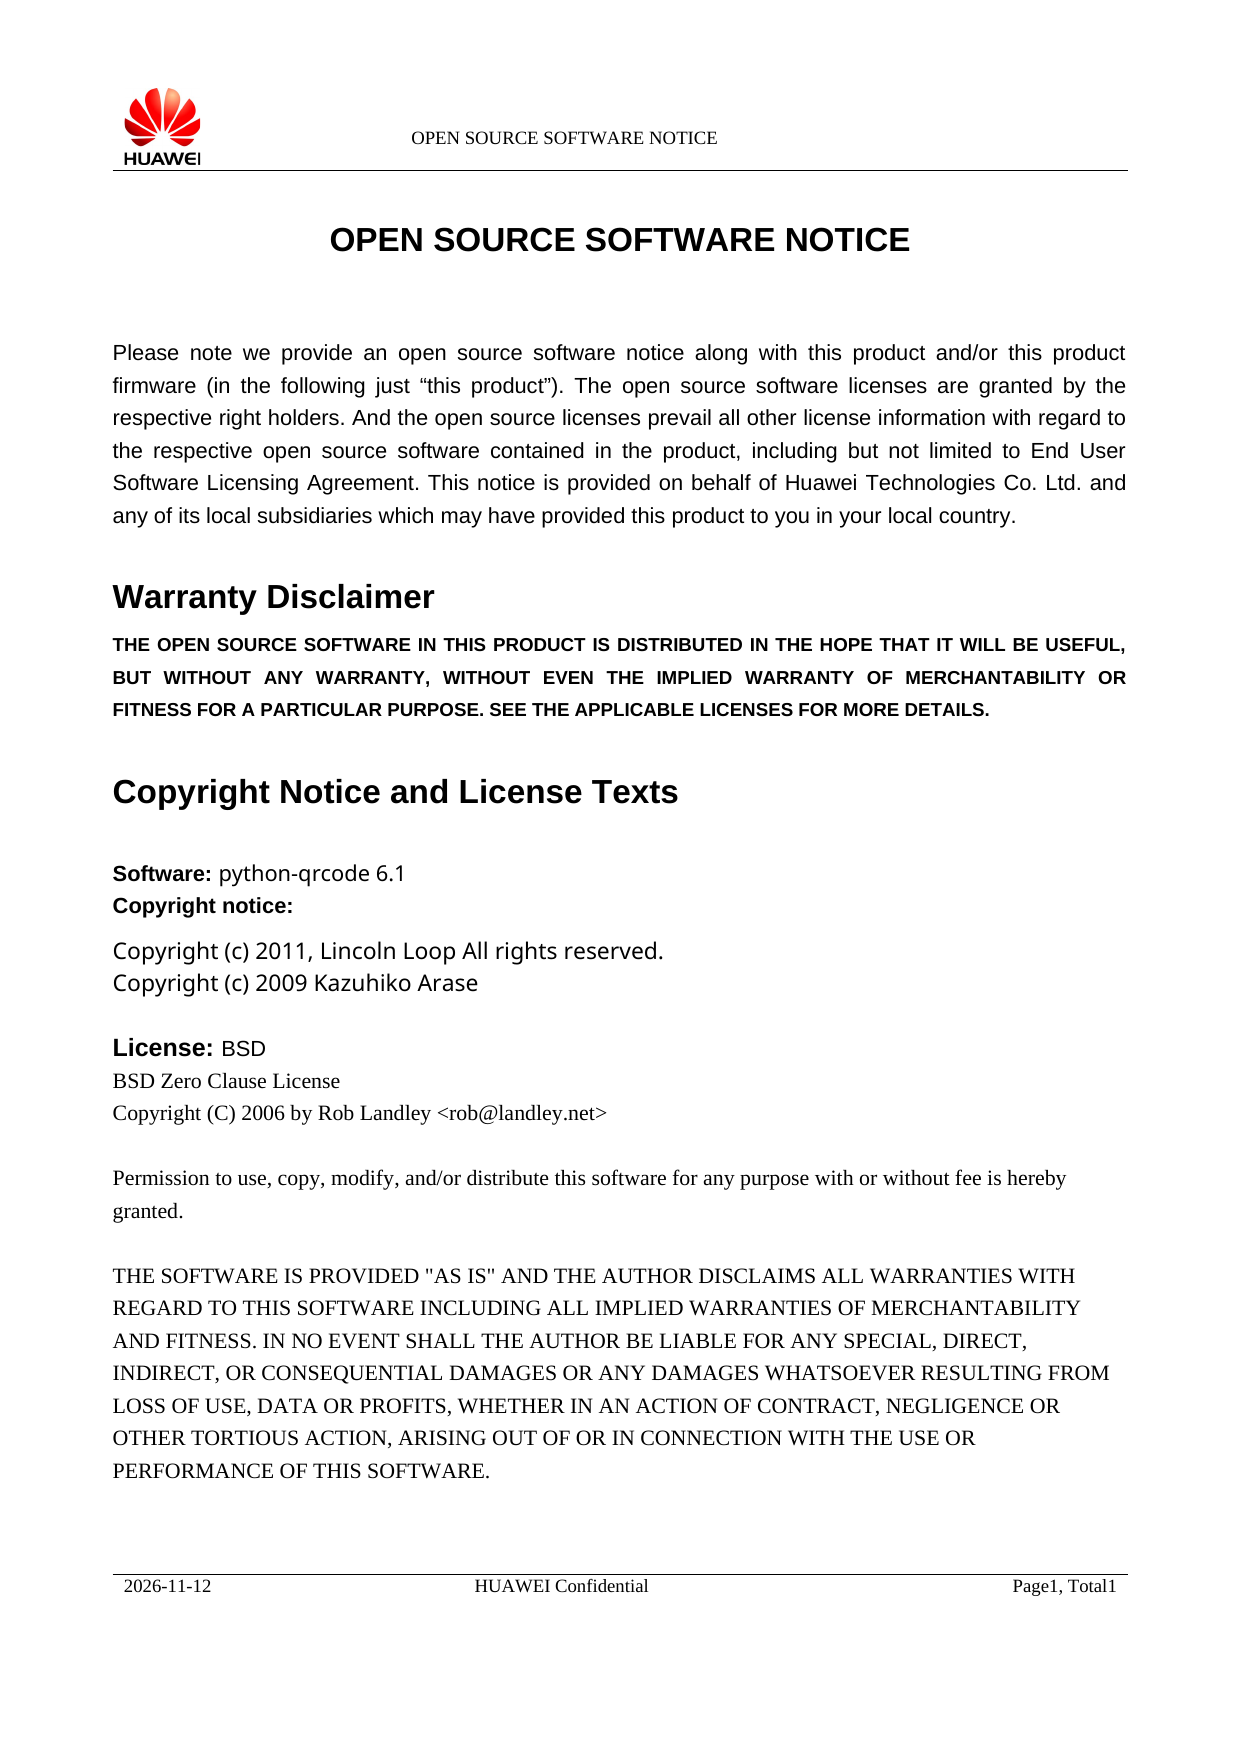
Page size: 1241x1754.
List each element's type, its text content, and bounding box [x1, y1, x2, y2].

text Copyright notice: [112, 889, 1128, 921]
text License: BSD [112, 1031, 1128, 1064]
text Copyright Notice and License Texts [112, 759, 1128, 824]
text Warranty Disclaimer [112, 564, 1128, 629]
text Please note we provide an open source software notice along with this product and/or this product firmware (in the following just “this product”). The open source software licenses are granted by the respective right holders. And the open source licenses prevail all other license information with regard to the respective open source software contained in the product, including but not limited to End User Software Licensing Agreement. This notice is provided on behalf of Huawei Technologies Co. Ltd. and any of its local subsidiaries which may have provided this product to you in your local country. [112, 336, 1128, 531]
text The open source software in this product is distributed in the hope that it will be useful, but WITHOUT ANY WARRANTY, without even the implied warranty of MERCHANTABILITY or FITNESS FOR A PARTICULAR PURPOSE. See the applicable licenses for more details. [112, 629, 1128, 726]
text BSD Zero Clause License Copyright (C) 2006 by Rob Landley <rob@landley.net> Permission to use, copy, modify, and/or distribute this software for any purpose with or without fee is hereby granted. THE SOFTWARE IS PROVIDED "AS IS" AND THE AUTHOR DISCLAIMS ALL WARRANTIES WITH REGARD TO THIS SOFTWARE INCLUDING ALL IMPLIED WARRANTIES OF MERCHANTABILITY AND FITNESS. IN NO EVENT SHALL THE AUTHOR BE LIABLE FOR ANY SPECIAL, DIRECT, INDIRECT, OR CONSEQUENTIAL DAMAGES OR ANY DAMAGES WHATSOEVER RESULTING FROM LOSS OF USE, DATA OR PROFITS, WHETHER IN AN ACTION OF CONTRACT, NEGLIGENCE OR OTHER TORTIOUS ACTION, ARISING OUT OF OR IN CONNECTION WITH THE USE OR PERFORMANCE OF THIS SOFTWARE. [112, 1064, 1128, 1519]
title Software: python-qrcode 6.1 [112, 856, 1128, 889]
picture [124, 88, 201, 165]
text Copyright (c) 2011, Lincoln Loop All rights reserved. Copyright (c) 2009 Kazuhiko Arase [112, 934, 1128, 1031]
text OPEN SOURCE SOFTWARE NOTICE [112, 206, 1128, 271]
